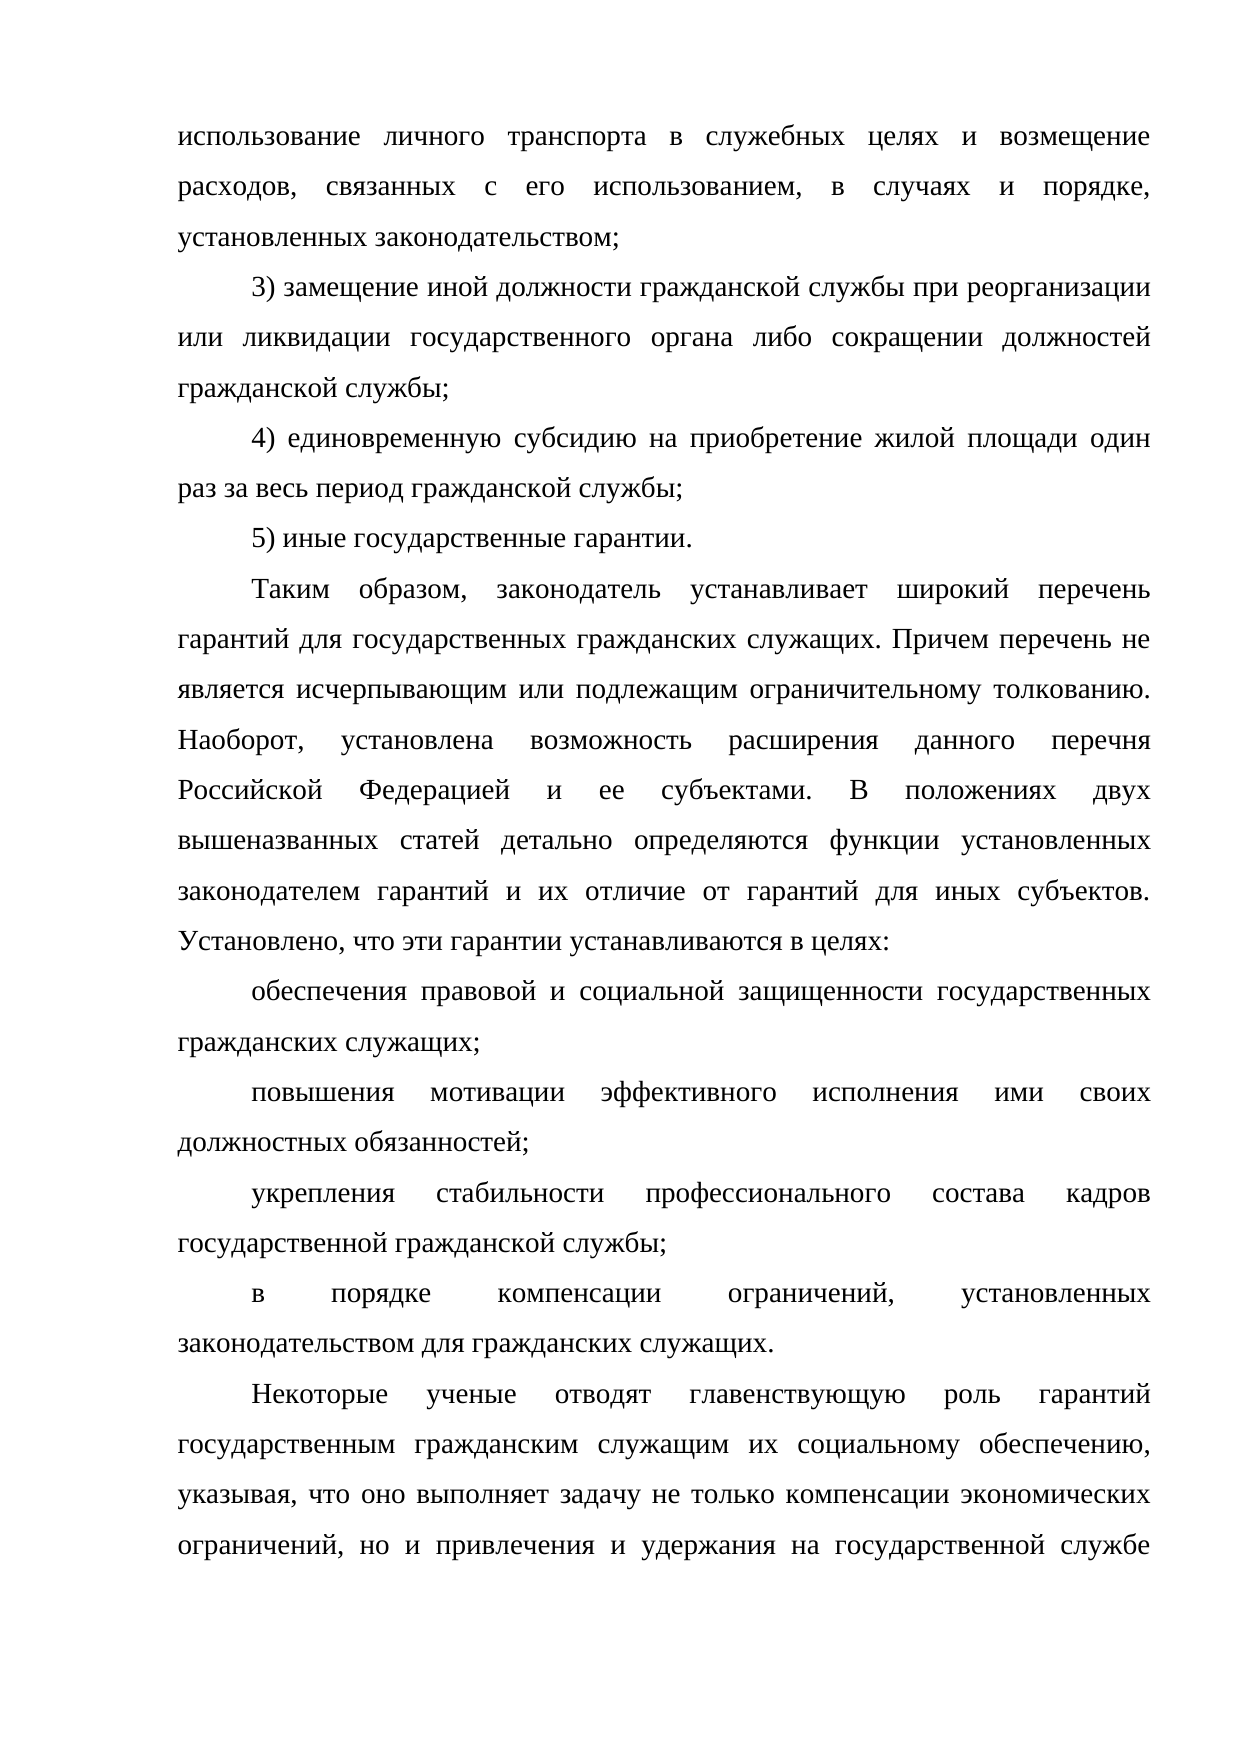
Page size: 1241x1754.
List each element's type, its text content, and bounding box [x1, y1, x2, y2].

text в порядке компенсации ограничений, установленных законодательством для гражданских служащих. [177, 1275, 1152, 1359]
text 4) единовременную субсидию на приобретение жилой площади один раз за весь период гражданской службы; [177, 420, 1152, 504]
text укрепления стабильности профессионального состава кадров государственной гражданской службы; [177, 1175, 1152, 1258]
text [177, 118, 1152, 252]
text 5) иные государственные гарантии. [177, 521, 1152, 554]
text 3) замещение иной должности гражданской службы при реорганизации или ликвидации государственного органа либо сокращении должностей гражданской службы; [177, 269, 1152, 403]
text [177, 1376, 1152, 1560]
text Таким образом, законодатель устанавливает широкий перечень гарантий для государственных гражданских служащих. Причем перечень не является исчерпывающим или подлежащим ограничительному толкованию. Наоборот, установлена возможность расширения данного перечня Российской Федерацией и ее субъектами. В положениях двух вышеназванных статей детально определяются функции установленных законодателем гарантий и их отличие от гарантий для иных субъектов. Установлено, что эти гарантии устанавливаются в целях: [177, 571, 1152, 957]
text повышения мотивации эффективного исполнения ими своих должностных обязанностей; [177, 1074, 1152, 1158]
text обеспечения правовой и социальной защищенности государственных гражданских служащих; [177, 973, 1152, 1057]
